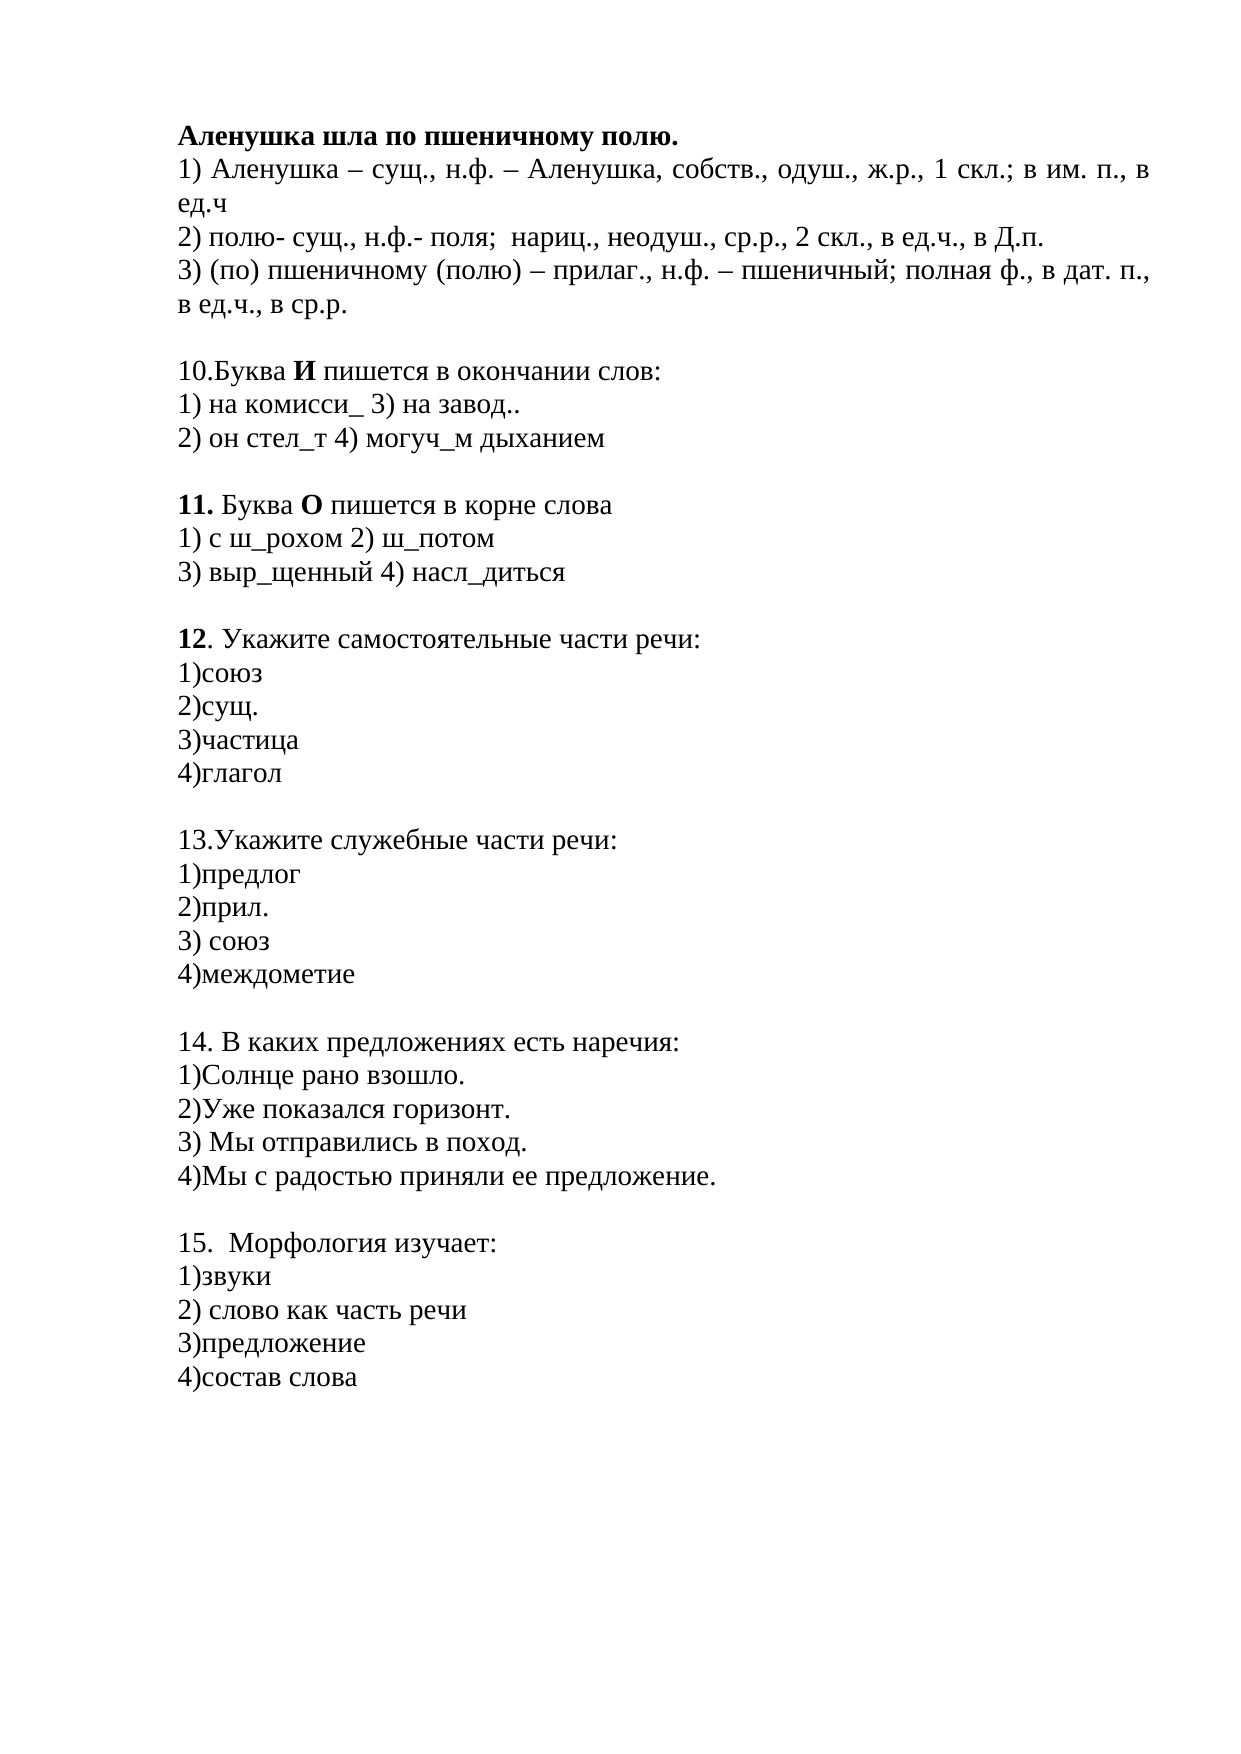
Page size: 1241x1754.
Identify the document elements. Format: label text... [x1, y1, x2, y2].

text 1)Солнце рано взошло. [177, 1057, 1152, 1091]
text 3)частица [177, 722, 1152, 755]
text 4)Мы с радостью приняли ее предложение. [177, 1158, 1152, 1191]
text 14. В каких предложениях есть наречия: [177, 1024, 1152, 1057]
text 1)союз [177, 655, 1152, 688]
text 4)состав слова [177, 1359, 1152, 1393]
text 1)предлог [177, 856, 1152, 889]
text 13.Укажите служебные части речи: [177, 822, 1152, 856]
text 2) полю- сущ., н.ф.- поля; нариц., неодуш., ср.р., 2 скл., в ед.ч., в Д.п. [177, 219, 1152, 252]
text 2)Уже показался горизонт. [177, 1091, 1152, 1124]
text 1)звуки [177, 1258, 1152, 1292]
text 12. Укажите самостоятельные части речи: [177, 621, 1152, 655]
text 1) с ш_рохом 2) ш_потом [177, 521, 1152, 554]
text 2) он стел_т 4) могуч_м дыханием [177, 420, 1152, 453]
text 10.Буква И пишется в окончании слов: [177, 353, 1152, 386]
text 3) Мы отправились в поход. [177, 1124, 1152, 1158]
text 15. Морфология изучает: [177, 1225, 1152, 1258]
text 2) слово как часть речи [177, 1292, 1152, 1326]
text 2)сущ. [177, 688, 1152, 722]
text 4)глагол [177, 755, 1152, 789]
text 3) (по) пшеничному (полю) – прилаг., н.ф. – пшеничный; полная ф., в дат. п., в ед.ч., в ср.р. [177, 252, 1152, 319]
text 4)междометие [177, 957, 1152, 990]
text Аленушка шла по пшеничному полю. [177, 118, 1152, 152]
text 1) Аленушка – сущ., н.ф. – Аленушка, собств., одуш., ж.р., 1 скл.; в им. п., в ед.ч [177, 152, 1152, 219]
text 3)предложение [177, 1326, 1152, 1359]
text 11. Буква О пишется в корне слова [177, 487, 1152, 521]
text 2)прил. [177, 889, 1152, 923]
text 1) на комисси_ 3) на завод.. [177, 386, 1152, 420]
text 3) союз [177, 923, 1152, 957]
text 3) выр_щенный 4) насл_диться [177, 554, 1152, 588]
